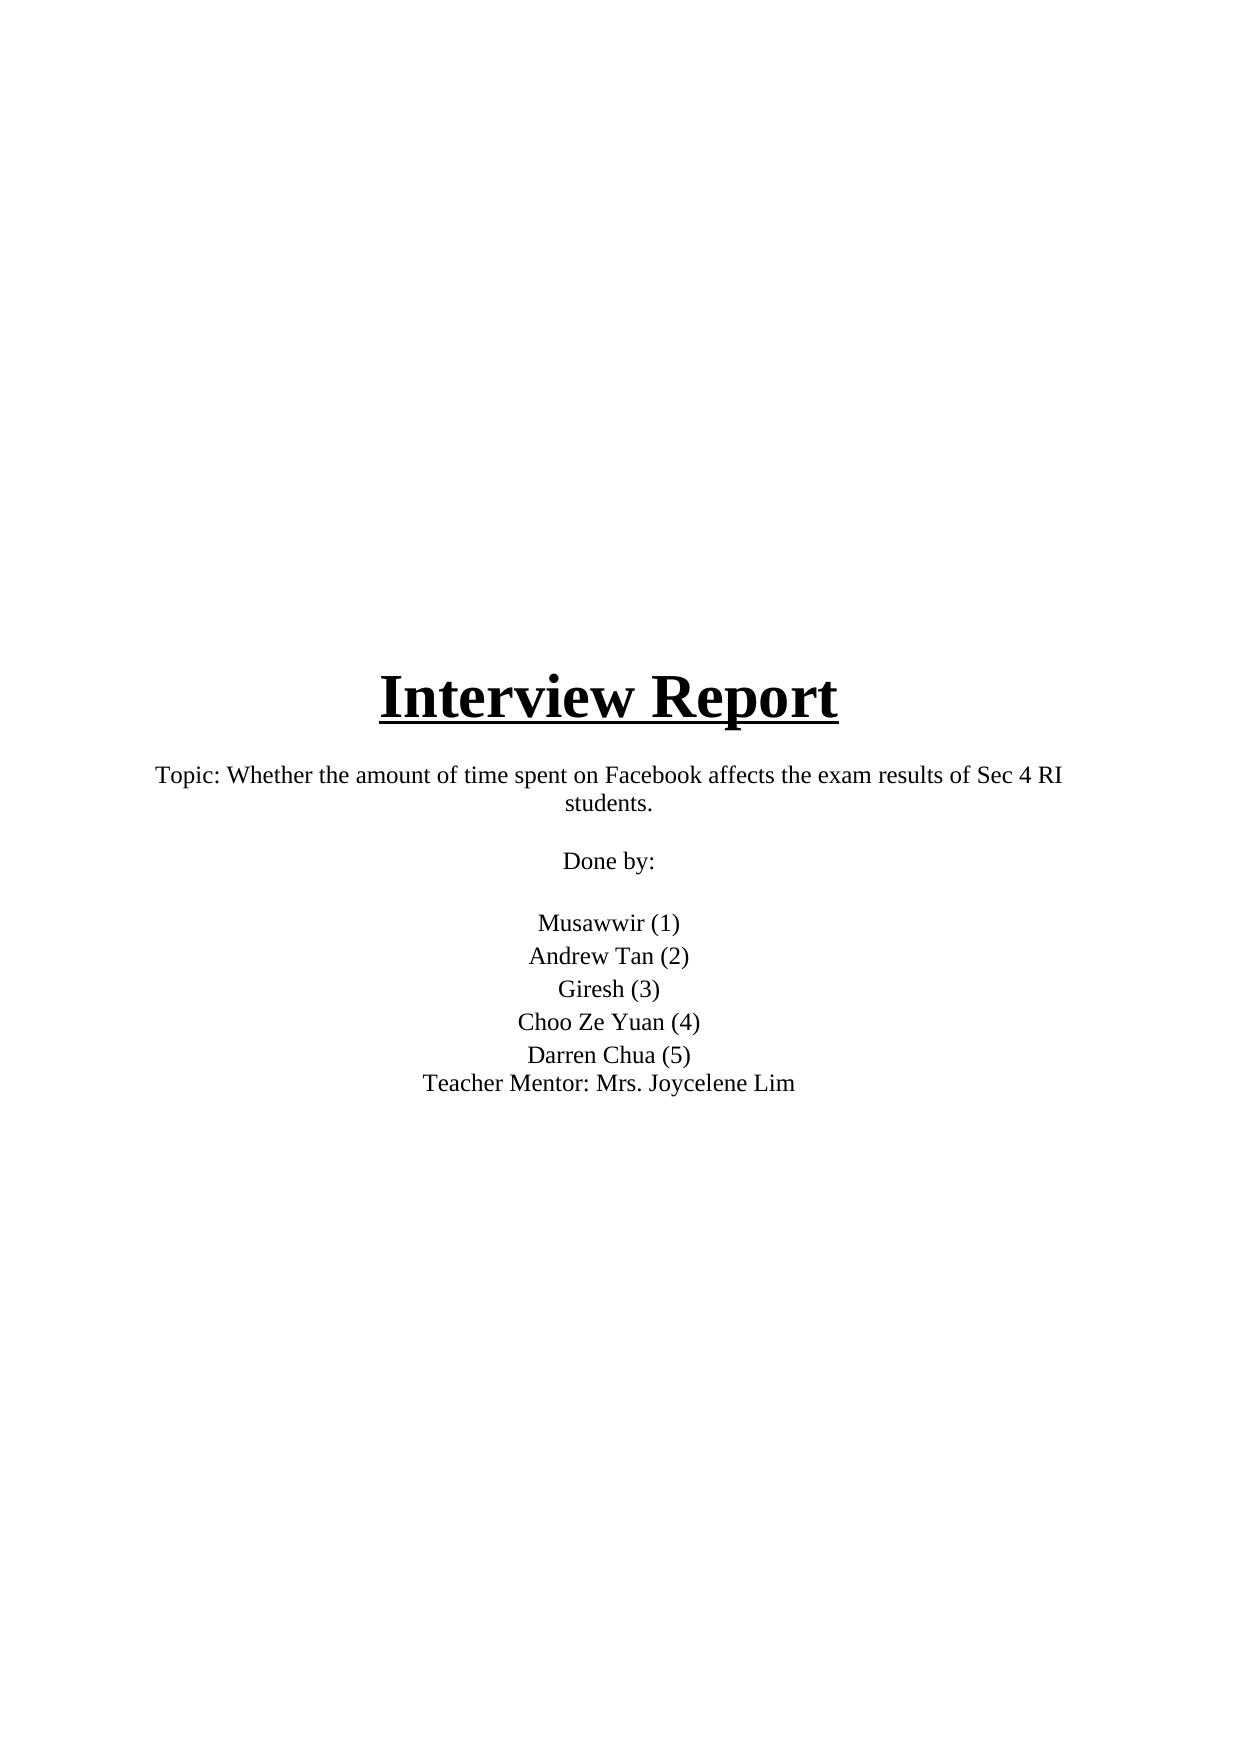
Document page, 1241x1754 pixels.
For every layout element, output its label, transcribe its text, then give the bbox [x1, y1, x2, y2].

table_header Interview Report Topic: Whether the amount of time spent on Facebook affects the exam results of Sec 4 RI students. Done by: Musawwir (1) Andrew Tan (2) Giresh (3) Choo Ze Yuan (4) Darren Chua (5) Teacher Mentor: Mrs. Joycelene Lim [139, 150, 1079, 1604]
